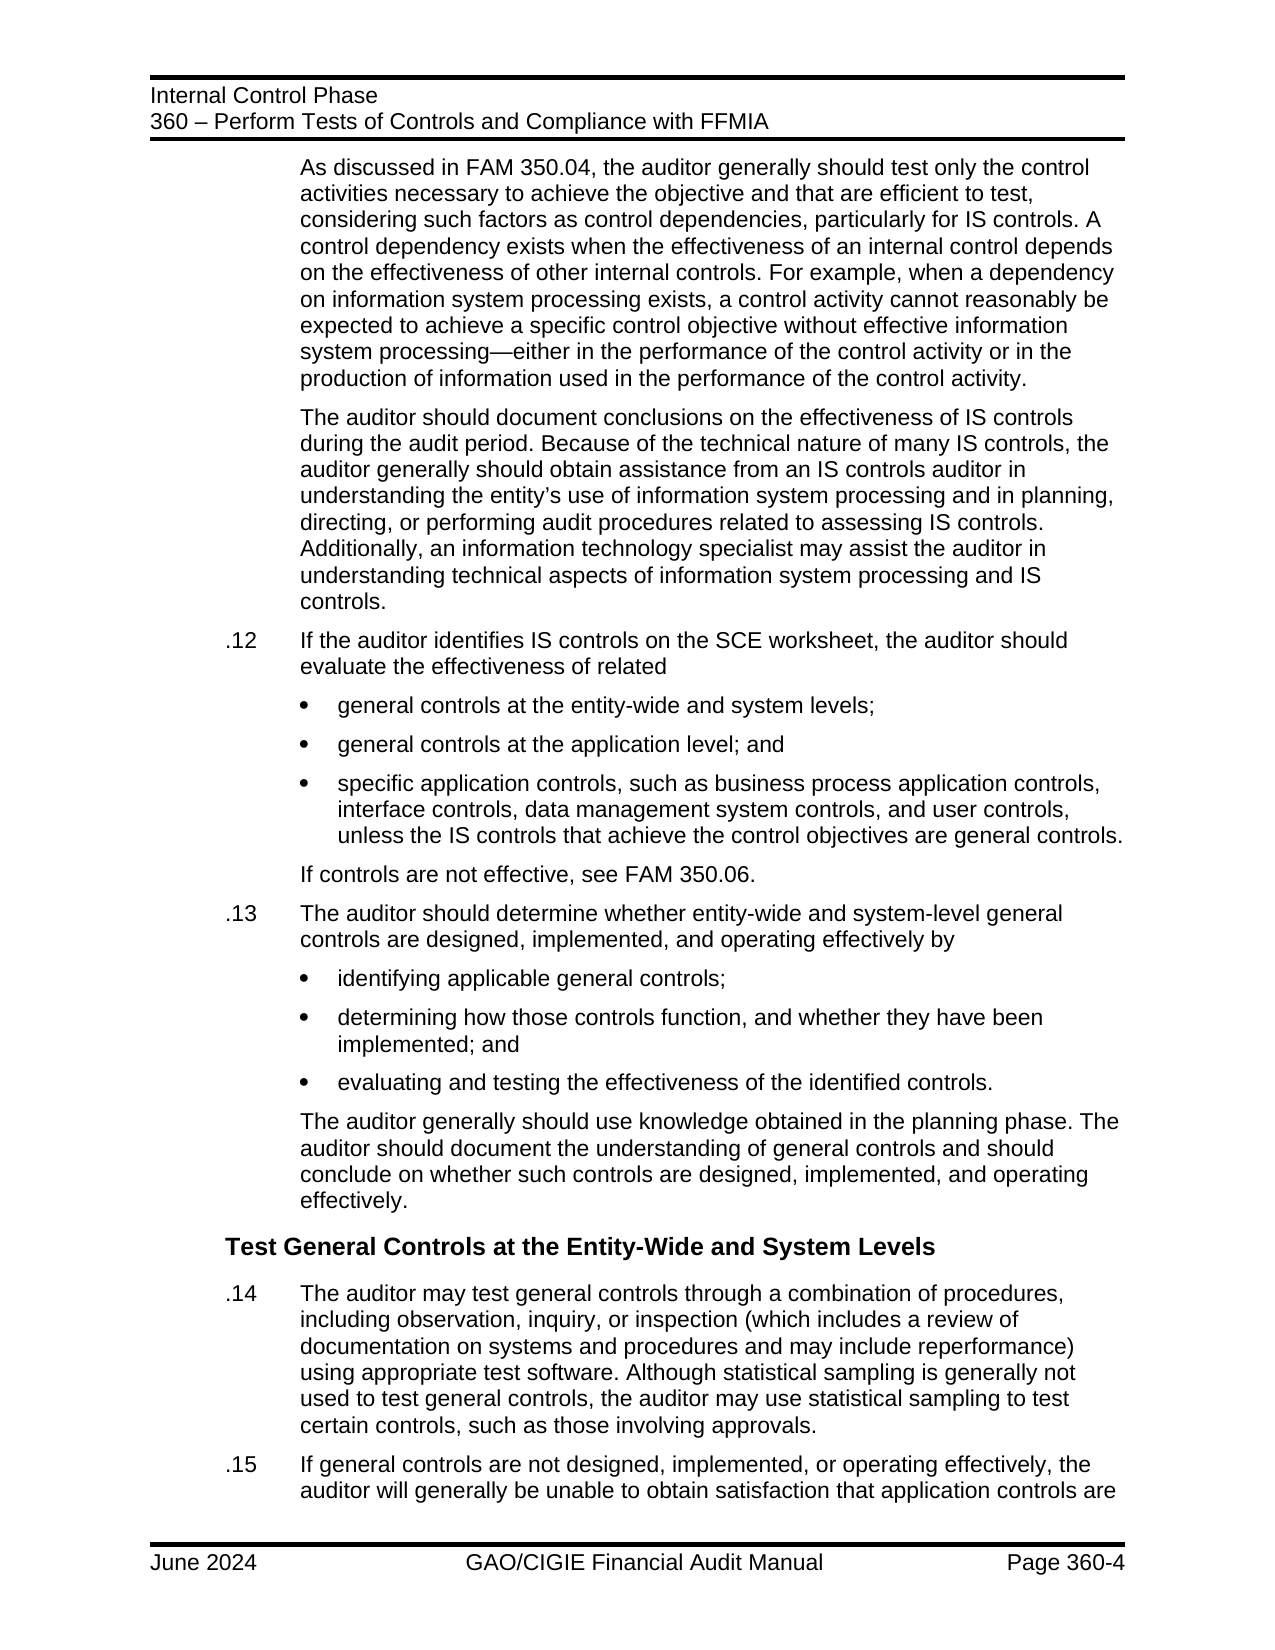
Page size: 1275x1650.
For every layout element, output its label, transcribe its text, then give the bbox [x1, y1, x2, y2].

subtitle Test General Controls at the Entity-Wide and System Levels [225, 1232, 1125, 1261]
list specific application controls, such as business process application controls, interface controls, data management system controls, and user controls, unless the IS controls that achieve the control objectives are general controls. [300, 770, 1125, 849]
text As discussed in FAM 350.04, the auditor generally should test only the control activities necessary to achieve the objective and that are efficient to test, considering such factors as control dependencies, particularly for IS controls. A control dependency exists when the effectiveness of an internal control depends on the effectiveness of other internal controls. For example, when a dependency on information system processing exists, a control activity cannot reasonably be expected to achieve a specific control objective without effective information system processing—either in the performance of the control activity or in the production of information used in the performance of the control activity. [300, 154, 1125, 391]
text The auditor may test general controls through a combination of procedures, including observation, inquiry, or inspection (which includes a review of documentation on systems and procedures and may include reperformance) using appropriate test software. Although statistical sampling is generally not used to test general controls, the auditor may use statistical sampling to test certain controls, such as those involving approvals. [225, 1280, 1125, 1438]
list evaluating and testing the effectiveness of the identified controls. [300, 1069, 1125, 1096]
text The auditor should document conclusions on the effectiveness of IS controls during the audit period. Because of the technical nature of many IS controls, the auditor generally should obtain assistance from an IS controls auditor in understanding the entity’s use of information system processing and in planning, directing, or performing audit procedures related to assessing IS controls. Additionally, an information technology specialist may assist the auditor in understanding technical aspects of information system processing and IS controls. [300, 403, 1125, 614]
list general controls at the application level; and [300, 731, 1125, 757]
text If the auditor identifies IS controls on the SCE worksheet, the auditor should evaluate the effectiveness of related [225, 627, 1125, 679]
text The auditor should determine whether entity-wide and system-level general controls are designed, implemented, and operating effectively by [225, 900, 1125, 953]
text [225, 1451, 1125, 1503]
list determining how those controls function, and whether they have been implemented; and [300, 1004, 1125, 1057]
list identifying applicable general controls; [300, 965, 1125, 992]
text If controls are not effective, see FAM 350.06. [300, 861, 1125, 888]
list general controls at the entity-wide and system levels; [300, 692, 1125, 718]
text The auditor generally should use knowledge obtained in the planning phase. The auditor should document the understanding of general controls and should conclude on whether such controls are designed, implemented, and operating effectively. [300, 1108, 1125, 1214]
